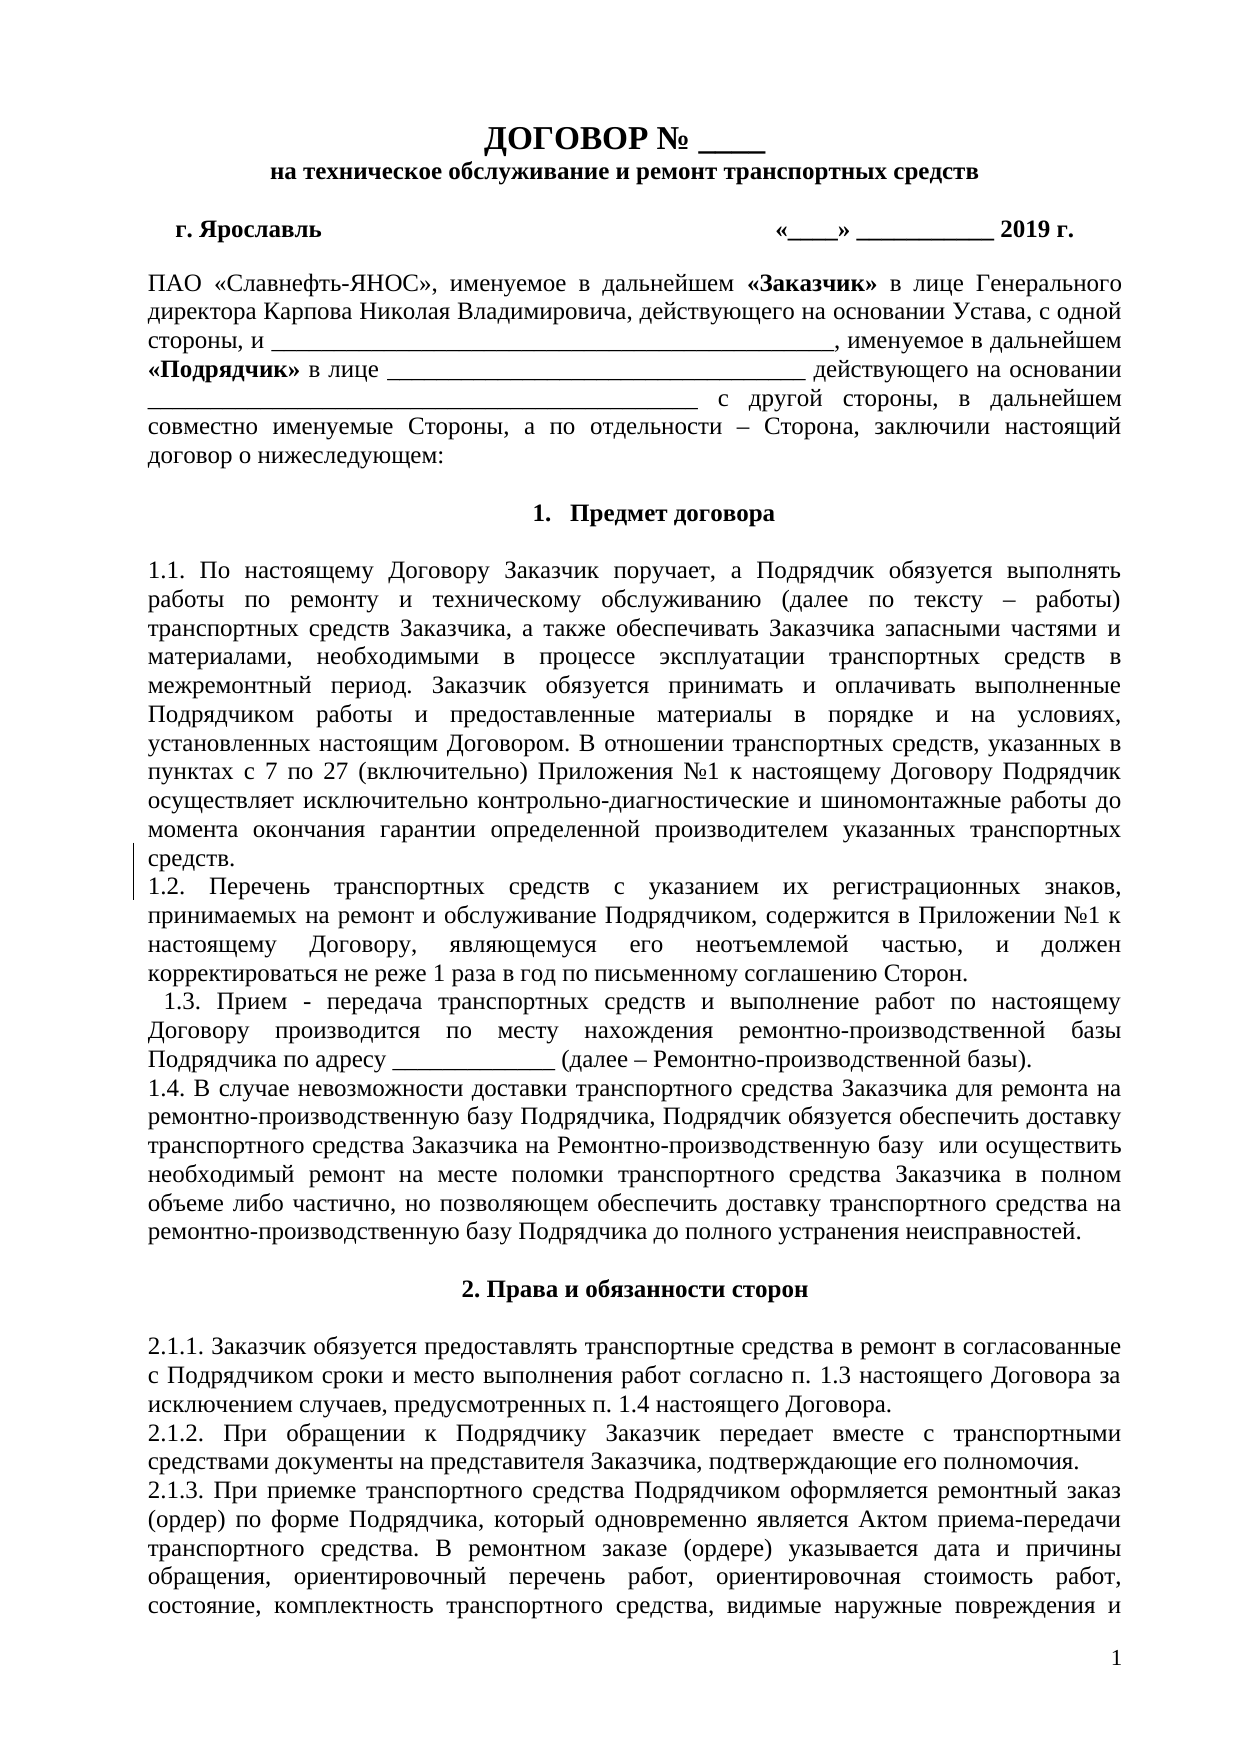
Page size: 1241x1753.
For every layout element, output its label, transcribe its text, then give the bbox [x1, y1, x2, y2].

text 2.1.1. Заказчик обязуется предоставлять транспортные средства в ремонт в согласованные с Подрядчиком сроки и место выполнения работ согласно п. 1.3 настоящего Договора за исключением случаев, предусмотренных п. 1.4 настоящего Договора. [148, 1331, 1122, 1418]
text 2. Права и обязанности сторон [148, 1274, 1122, 1303]
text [148, 1475, 1122, 1619]
text 1.1. По настоящему Договору Заказчик поручает, а Подрядчик обязуется выполнять работы по ремонту и техническому обслуживанию (далее по тексту – работы) транспортных средств Заказчика, а также обеспечивать Заказчика запасными частями и материалами, необходимыми в процессе эксплуатации транспортных средств в межремонтный период. Заказчик обязуется принимать и оплачивать выполненные Подрядчиком работы и предоставленные материалы в порядке и на условиях, установленных настоящим Договором. В отношении транспортных средств, указанных в пунктах с 7 по 27 (включительно) Приложения №1 к настоящему Договору Подрядчик осуществляет исключительно контрольно-диагностические и шиномонтажные работы до момента окончания гарантии определенной производителем указанных транспортных средств. [148, 555, 1122, 871]
text 1.4. В случае невозможности доставки транспортного средства Заказчика для ремонта на ремонтно-производственную базу Подрядчика, Подрядчик обязуется обеспечить доставку транспортного средства Заказчика на Ремонтно-производственную базу или осуществить необходимый ремонт на месте поломки транспортного средства Заказчика в полном объеме либо частично, но позволяющем обеспечить доставку транспортного средства на ремонтно-производственную базу Подрядчика до полного устранения неисправностей. [148, 1073, 1122, 1245]
text 2.1.2. При обращении к Подрядчику Заказчик передает вместе с транспортными средствами документы на представителя Заказчика, подтверждающие его полномочия. [148, 1418, 1122, 1475]
text 1.3. Прием - передача транспортных средств и выполнение работ по настоящему Договору производится по месту нахождения ремонтно-производственной базы Подрядчика по адресу _____________ (далее – Ремонтно-производственной базы). [148, 986, 1122, 1073]
text на техническое обслуживание и ремонт транспортных средств [148, 156, 1101, 185]
text ДОГОВОР № ____ [148, 118, 1101, 156]
text 1.2. Перечень транспортных средств с указанием их регистрационных знаков, принимаемых на ремонт и обслуживание Подрядчиком, содержится в Приложении №1 к настоящему Договору, являющемуся его неотъемлемой частью, и должен корректироваться не реже 1 раза в год по письменному соглашению Сторон. [148, 871, 1122, 986]
text ПАО «Славнефть-ЯНОС», именуемое в дальнейшем «Заказчик» в лице Генерального директора Карпова Николая Владимировича, действующего на основании Устава, с одной стороны, и _____________________________________________, именуемое в дальнейшем «Подрядчик» в лице __________________________________ действующего на основании ____________________________________________ с другой стороны, в дальнейшем совместно именуемые Стороны, а по отдельности – Сторона, заключили настоящий договор о нижеследующем: [148, 268, 1122, 469]
text г. Ярославль «____» ___________ 2019 г. [148, 214, 1101, 243]
list Предмет договора [185, 498, 1122, 526]
